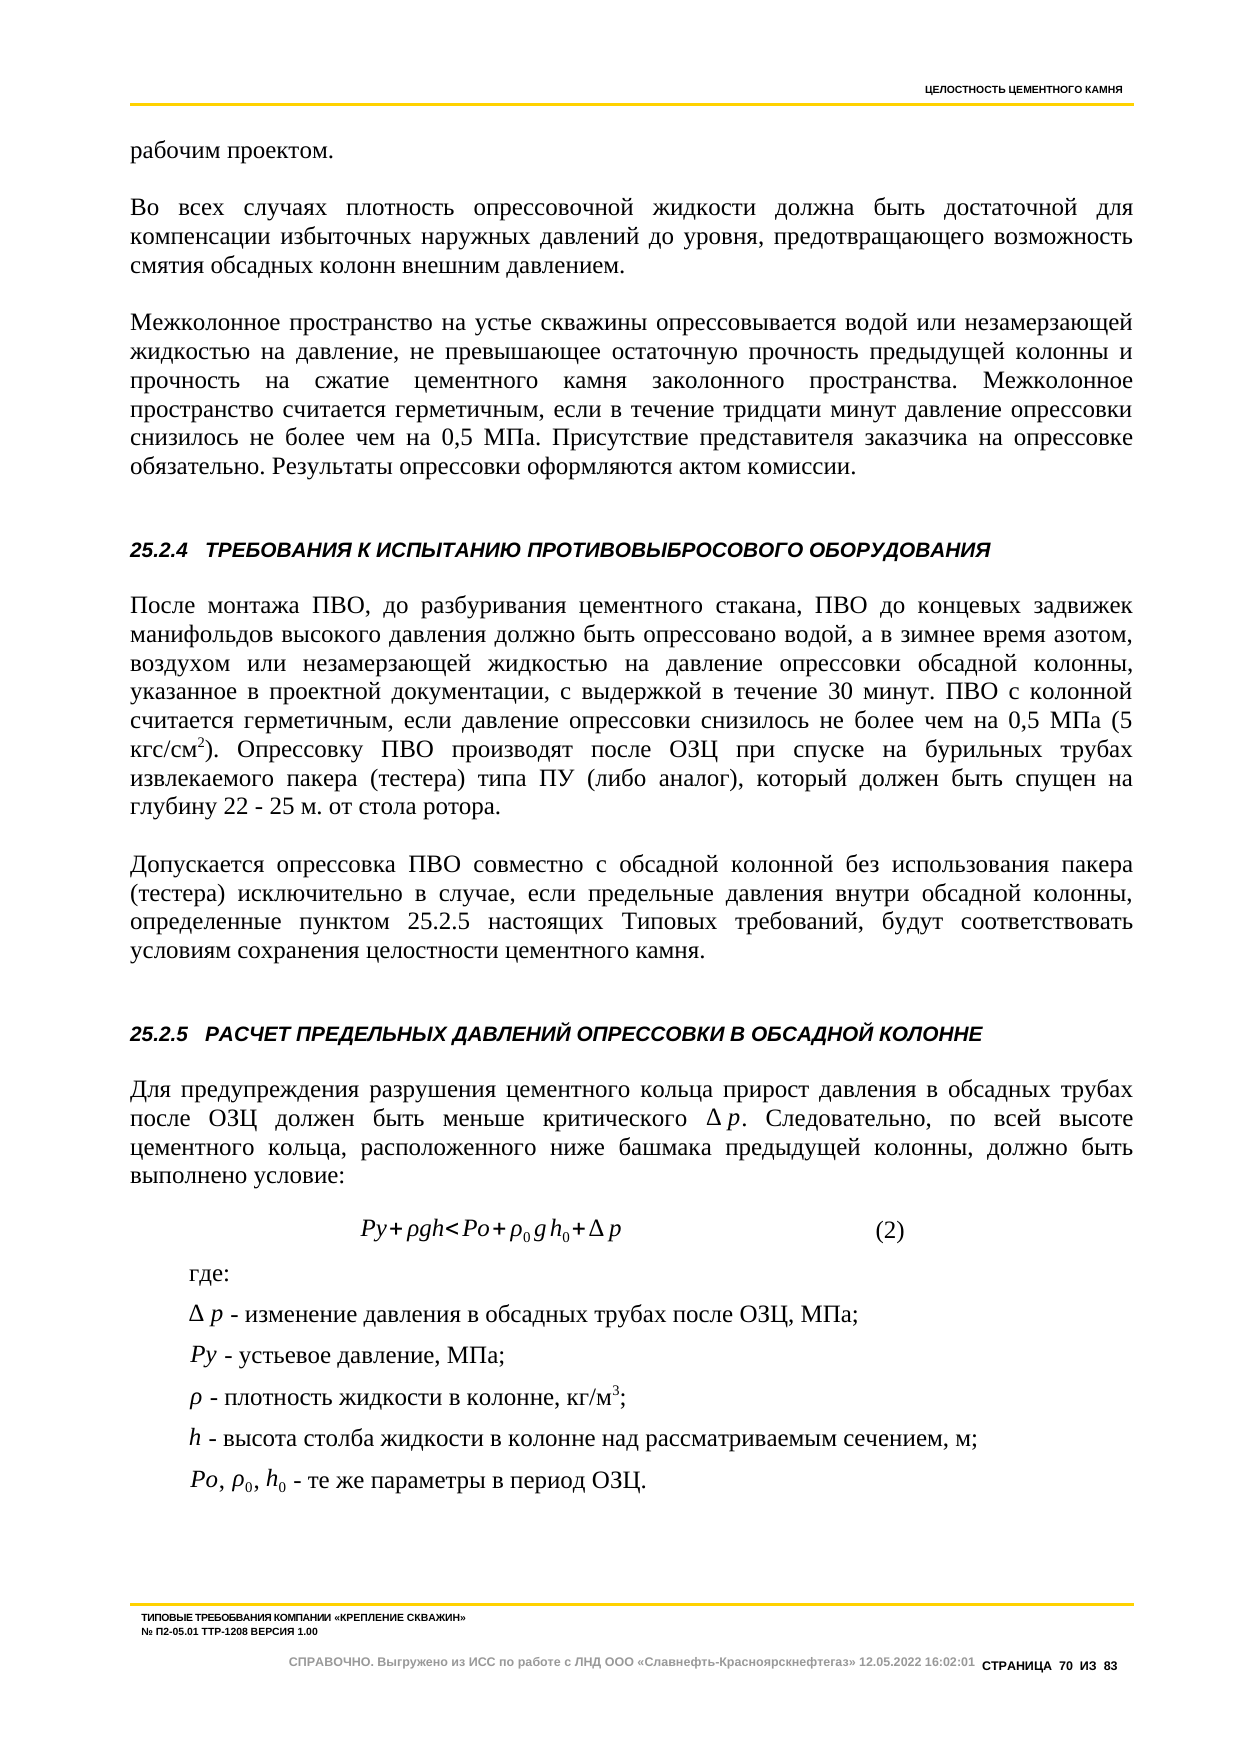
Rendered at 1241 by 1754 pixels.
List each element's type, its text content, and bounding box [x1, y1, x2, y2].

text После монтажа ПВО, до разбуривания цементного стакана, ПВО до концевых задвижек манифольдов высокого давления должно быть опрессовано водой, а в зимнее время азотом, воздухом или незамерзающей жидкостью на давление опрессовки обсадной колонны, указанное в проектной документации, с выдержкой в течение 30 минут. ПВО с колонной считается герметичным, если давление опрессовки снизилось не более чем на 0,5 МПа (5 кгс/см2). Опрессовку ПВО производят после ОЗЦ при спуске на бурильных трубах извлекаемого пакера (тестера) типа ПУ (либо аналог), который должен быть спущен на глубину 22 - 25 м. от стола ротора. [130, 590, 1134, 820]
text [130, 135, 1134, 164]
text - устьевое давление, МПа; [189, 1341, 1134, 1369]
text Во всех случаях плотность опрессовочной жидкости должна быть достаточной для компенсации избыточных наружных давлений до уровня, предотвращающего возможность смятия обсадных колонн внешним давлением. [130, 192, 1134, 279]
text РАСЧЕТ ПРЕДЕЛЬНЫХ ДАВЛЕНИЙ ОПРЕССОВКИ В ОБСАДНОЙ КОЛОННЕ [130, 1021, 1134, 1045]
text Для предупреждения разрушения цементного кольца прирост давления в обсадных трубах после ОЗЦ должен быть меньше критического . Следовательно, по всей высоте цементного кольца, расположенного ниже башмака предыдущей колонны, должно быть выполнено условие: [130, 1074, 1134, 1189]
text Допускается опрессовка ПВО совместно с обсадной колонной без использования пакера (тестера) исключительно в случае, если предельные давления внутри обсадной колонны, определенные пунктом 25.2.5 настоящих Типовых требований, будут соответствовать условиям сохранения целостности цементного камня. [130, 849, 1134, 964]
text где: [189, 1258, 1134, 1287]
text Межколонное пространство на устье скважины опрессовывается водой или незамерзающей жидкостью на давление, не превышающее остаточную прочность предыдущей колонны и прочность на сжатие цементного камня заколонного пространства. Межколонное пространство считается герметичным, если в течение тридцати минут давление опрессовки снизилось не более чем на 0,5 МПа. Присутствие представителя заказчика на опрессовке обязательно. Результаты опрессовки оформляются актом комиссии. [130, 307, 1134, 480]
text - изменение давления в обсадных трубах после ОЗЦ, МПа; [189, 1299, 1134, 1328]
text - высота столба жидкости в колонне над рассматриваемым сечением, м; [189, 1423, 1134, 1452]
text ТРЕБОВАНИЯ К ИСПЫТАНИЮ ПРОТИВОВЫБРОСОВОГО ОБОРУДОВАНИЯ [130, 537, 1134, 561]
text , , - те же параметры в период ОЗЦ. [189, 1464, 1134, 1496]
text - плотность жидкости в колонне, кг/м3; [189, 1382, 1134, 1411]
text (2) [130, 1214, 1134, 1246]
